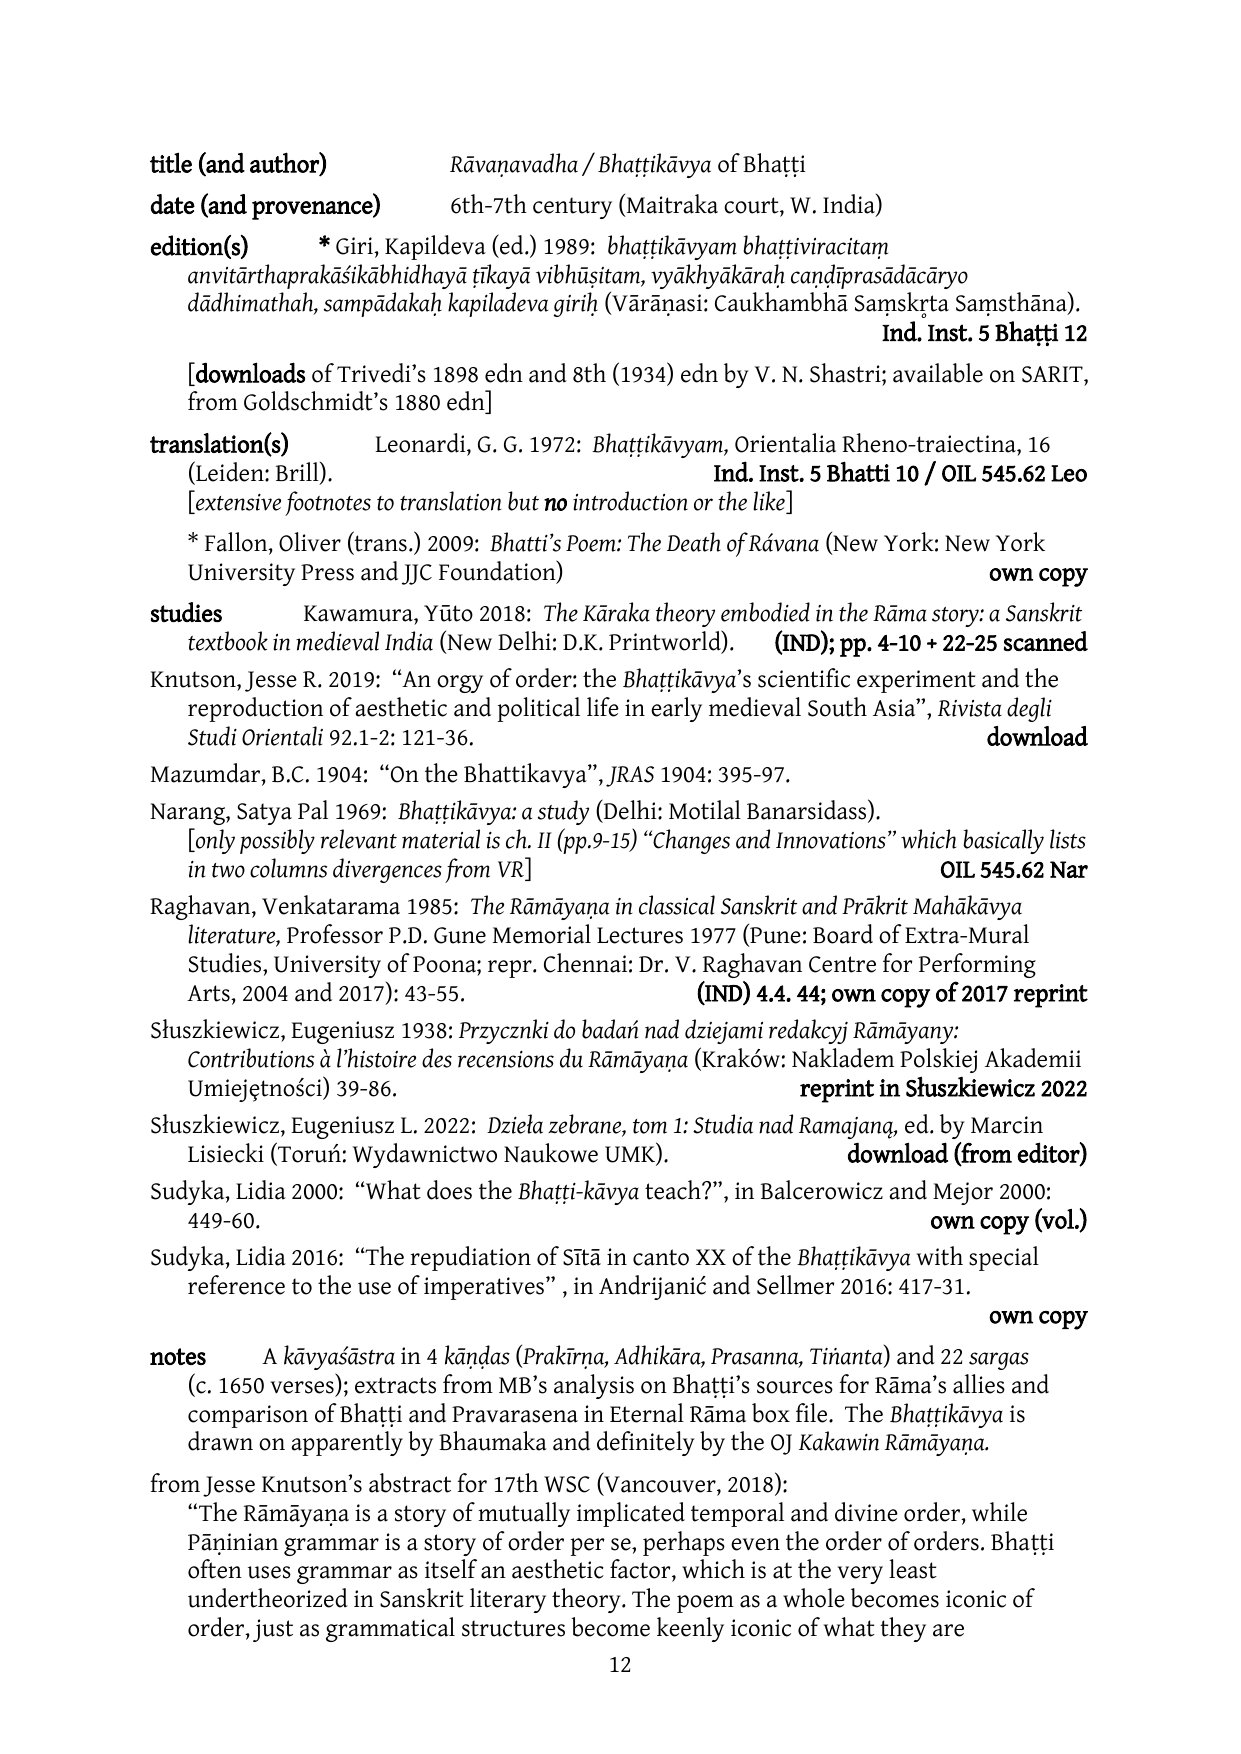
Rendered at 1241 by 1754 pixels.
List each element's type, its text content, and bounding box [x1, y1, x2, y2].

text edition(s) * Giri, Kapildeva (ed.) 1989: bhaṭṭikāvyam bhaṭṭiviracitaṃ anvitārthaprakāśikābhidhayā ṭīkayā vibhūṣitam, vyākhyākāraḥ caṇḍīprasādācāryo dādhimathah, sampādakaḥ kapiladeva giriḥ (Vārāṇasi: Caukhambhā Saṃskr̥ta Saṃsthāna). Ind. Inst. 5 Bhaṭṭi 12 [150, 233, 1090, 347]
text Słuszkiewicz, Eugeniusz 1938: Przycznki do badań nad dziejami redakcyj Rāmāyany: Contributions à l’histoire des recensions du Rāmāyaṇa (Kraków: Nakladem Polskiej Akademii Umiejȩtności) 39-86. reprint in Słuszkiewicz 2022 [150, 1016, 1090, 1103]
text Raghavan, Venkatarama 1985: The Rāmāyaṇa in classical Sanskrit and Prākrit Mahākāvya literature, Professor P.D. Gune Memorial Lectures 1977 (Pune: Board of Extra-Mural Studies, University of Poona; repr. Chennai: Dr. V. Raghavan Centre for Performing Arts, 2004 and 2017): 43-55. (IND) 4.4. 44; own copy of 2017 reprint [150, 892, 1090, 1008]
text date (and provenance) 6th-7th century (Maitraka court, W. India) [150, 191, 1090, 220]
text Sudyka, Lidia 2016: “The repudiation of Sītā in canto XX of the Bhaṭṭikāvya with special reference to the use of imperatives” , in Andrijanić and Sellmer 2016: 417-31. own copy [150, 1243, 1090, 1330]
text notes A kāvyaśāstra in 4 kāṇḍas (Prakīrṇa, Adhikāra, Prasanna, Tiṅanta) and 22 sargas (c. 1650 verses); extracts from MB’s analysis on Bhaṭṭi’s sources for Rāma’s allies and comparison of Bhaṭṭi and Pravarasena in Eternal Rāma box file. The Bhaṭṭikāvya is drawn on apparently by Bhaumaka and definitely by the OJ Kakawin Rāmāyaṇa. [150, 1342, 1090, 1458]
text Słuszkiewicz, Eugeniusz L. 2022: Dzieła zebrane, tom 1: Studia nad Ramajaną, ed. by Marcin Lisiecki (Toruń: Wydawnictwo Naukowe UMK). download (from editor) [150, 1111, 1090, 1169]
text Knutson, Jesse R. 2019: “An orgy of order: the Bhaṭṭikāvya’s scientific experiment and the reproduction of aesthetic and political life in early medieval South Asia”, Rivista degli Studi Orientali 92.1-2: 121-36. download [150, 666, 1090, 752]
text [150, 1470, 1090, 1643]
text Mazumdar, B.C. 1904: “On the Bhattikavya”, JRAS 1904: 395-97. [150, 760, 1090, 789]
text title (and author) Rāvaṇavadha / Bhaṭṭikāvya of Bhaṭṭi [150, 150, 1090, 179]
text studies Kawamura, Yūto 2018: The Kāraka theory embodied in the Rāma story: a Sanskrit textbook in medieval India (New Delhi: D.K. Printworld). (IND); pp. 4-10 + 22-25 scanned [150, 599, 1090, 657]
text Narang, Satya Pal 1969: Bhaṭṭikāvya: a study (Delhi: Motilal Banarsidass). [only possibly relevant material is ch. II (pp.9-15) “Changes and Innovations” which basically lists in two columns divergences from VR] OIL 545.62 Nar [150, 798, 1090, 884]
text Sudyka, Lidia 2000: “What does the Bhaṭṭi-kāvya teach?”, in Balcerowicz and Mejor 2000: 449-60. own copy (vol.) [150, 1177, 1090, 1235]
text * Fallon, Oliver (trans.) 2009: Bhatti’s Poem: The Death of Rávana (New York: New York University Press and JJC Foundation) own copy [150, 529, 1090, 587]
text translation(s) Leonardi, G. G. 1972: Bhaṭṭikāvyam, Orientalia Rheno-traiectina, 16 (Leiden: Brill). Ind. Inst. 5 Bhatti 10 / OIL 545.62 Leo [extensive footnotes to translation but no introduction or the like] [150, 430, 1090, 517]
text [downloads of Trivedi’s 1898 edn and 8th (1934) edn by V. N. Shastri; available on SARIT, from Goldschmidt’s 1880 edn] [150, 360, 1090, 418]
